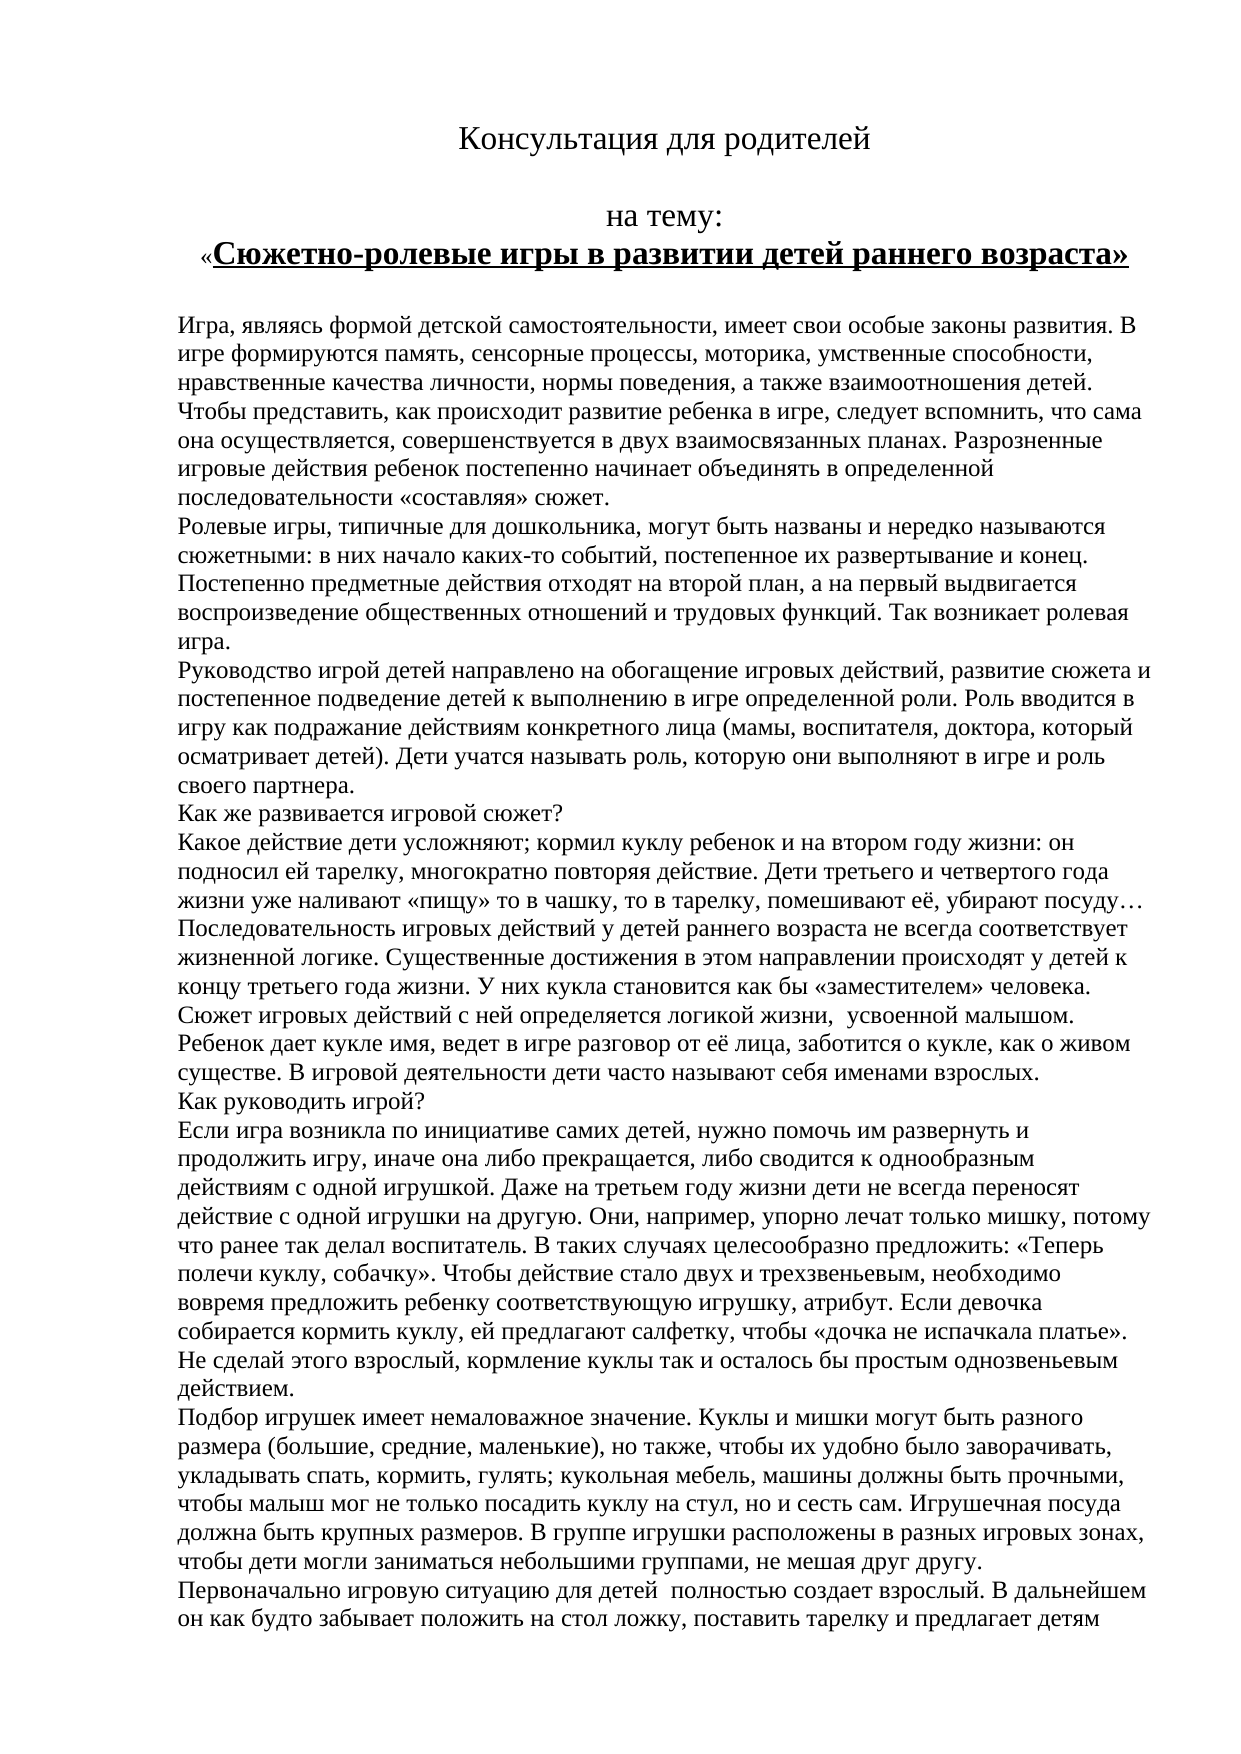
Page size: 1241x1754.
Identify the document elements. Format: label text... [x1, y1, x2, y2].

text Какое действие дети усложняют; кормил куклу ребенок и на втором году жизни: он подносил ей тарелку, многократно повторяя действие. Дети третьего и четвертого года жизни уже наливают «пищу» то в чашку, то в тарелку, помешивают её, убирают посуду… [177, 827, 1152, 913]
text Игра, являясь формой детской самостоятельности, имеет свои особые законы развития. В игре формируются память, сенсорные процессы, моторика, умственные способности, нравственные качества личности, нормы поведения, а также взаимоотношения детей. [177, 310, 1152, 396]
text Последовательность игровых действий у детей раннего возраста не всегда соответствует жизненной логике. Существенные достижения в этом направлении происходят у детей к концу третьего года жизни. У них кукла становится как бы «заместителем» человека. Сюжет игровых действий с ней определяется логикой жизни, усвоенной малышом. Ребенок дает кукле имя, ведет в игре разговор от её лица, заботится о кукле, как о живом существе. В игровой деятельности дети часто называют себя именами взрослых. [177, 913, 1152, 1086]
text Если игра возникла по инициативе самих детей, нужно помочь им развернуть и продолжить игру, иначе она либо прекращается, либо сводится к однообразным действиям с одной игрушкой. Даже на третьем году жизни дети не всегда переносят действие с одной игрушки на другую. Они, например, упорно лечат только мишку, потому что ранее так делал воспитатель. В таких случаях целесообразно предложить: «Теперь полечи куклу, собачку». Чтобы действие стало двух и трехзвеньевым, необходимо вовремя предложить ребенку соответствующую игрушку, атрибут. Если девочка собирается кормить куклу, ей предлагают салфетку, чтобы «дочка не испачкала платье». Не сделай этого взрослый, кормление куклы так и осталось бы простым однозвеньевым действием. [177, 1115, 1152, 1402]
text Руководство игрой детей направлено на обогащение игровых действий, развитие сюжета и постепенное подведение детей к выполнению в игре определенной роли. Роль вводится в игру как подражание действиям конкретного лица (мамы, воспитателя, доктора, который осматривает детей). Дети учатся называть роль, которую они выполняют в игре и роль своего партнера. [177, 655, 1152, 798]
text Консультация для родителей [177, 118, 1152, 156]
text Ролевые игры, типичные для дошкольника, могут быть названы и нередко называются сюжетными: в них начало каких-то событий, постепенное их развертывание и конец. Постепенно предметные действия отходят на второй план, а на первый выдвигается воспроизведение общественных отношений и трудовых функций. Так возникает ролевая игра. [177, 511, 1152, 655]
text Как руководить игрой? [177, 1086, 1152, 1115]
text Чтобы представить, как происходит развитие ребенка в игре, следует вспомнить, что сама она осуществляется, совершенствуется в двух взаимосвязанных планах. Разрозненные игровые действия ребенок постепенно начинает объединять в определенной последовательности «составляя» сюжет. [177, 396, 1152, 511]
text «Сюжетно-ролевые игры в развитии детей раннего возраста» [177, 233, 1152, 271]
text на тему: [177, 195, 1152, 233]
text Как же развивается игровой сюжет? [177, 798, 1152, 827]
text Подбор игрушек имеет немаловажное значение. Куклы и мишки могут быть разного размера (большие, средние, маленькие), но также, чтобы их удобно было заворачивать, укладывать спать, кормить, гулять; кукольная мебель, машины должны быть прочными, чтобы малыш мог не только посадить куклу на стул, но и сесть сам. Игрушечная посуда должна быть крупных размеров. В группе игрушки расположены в разных игровых зонах, чтобы дети могли заниматься небольшими группами, не мешая друг другу. [177, 1402, 1152, 1575]
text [177, 1575, 1152, 1632]
